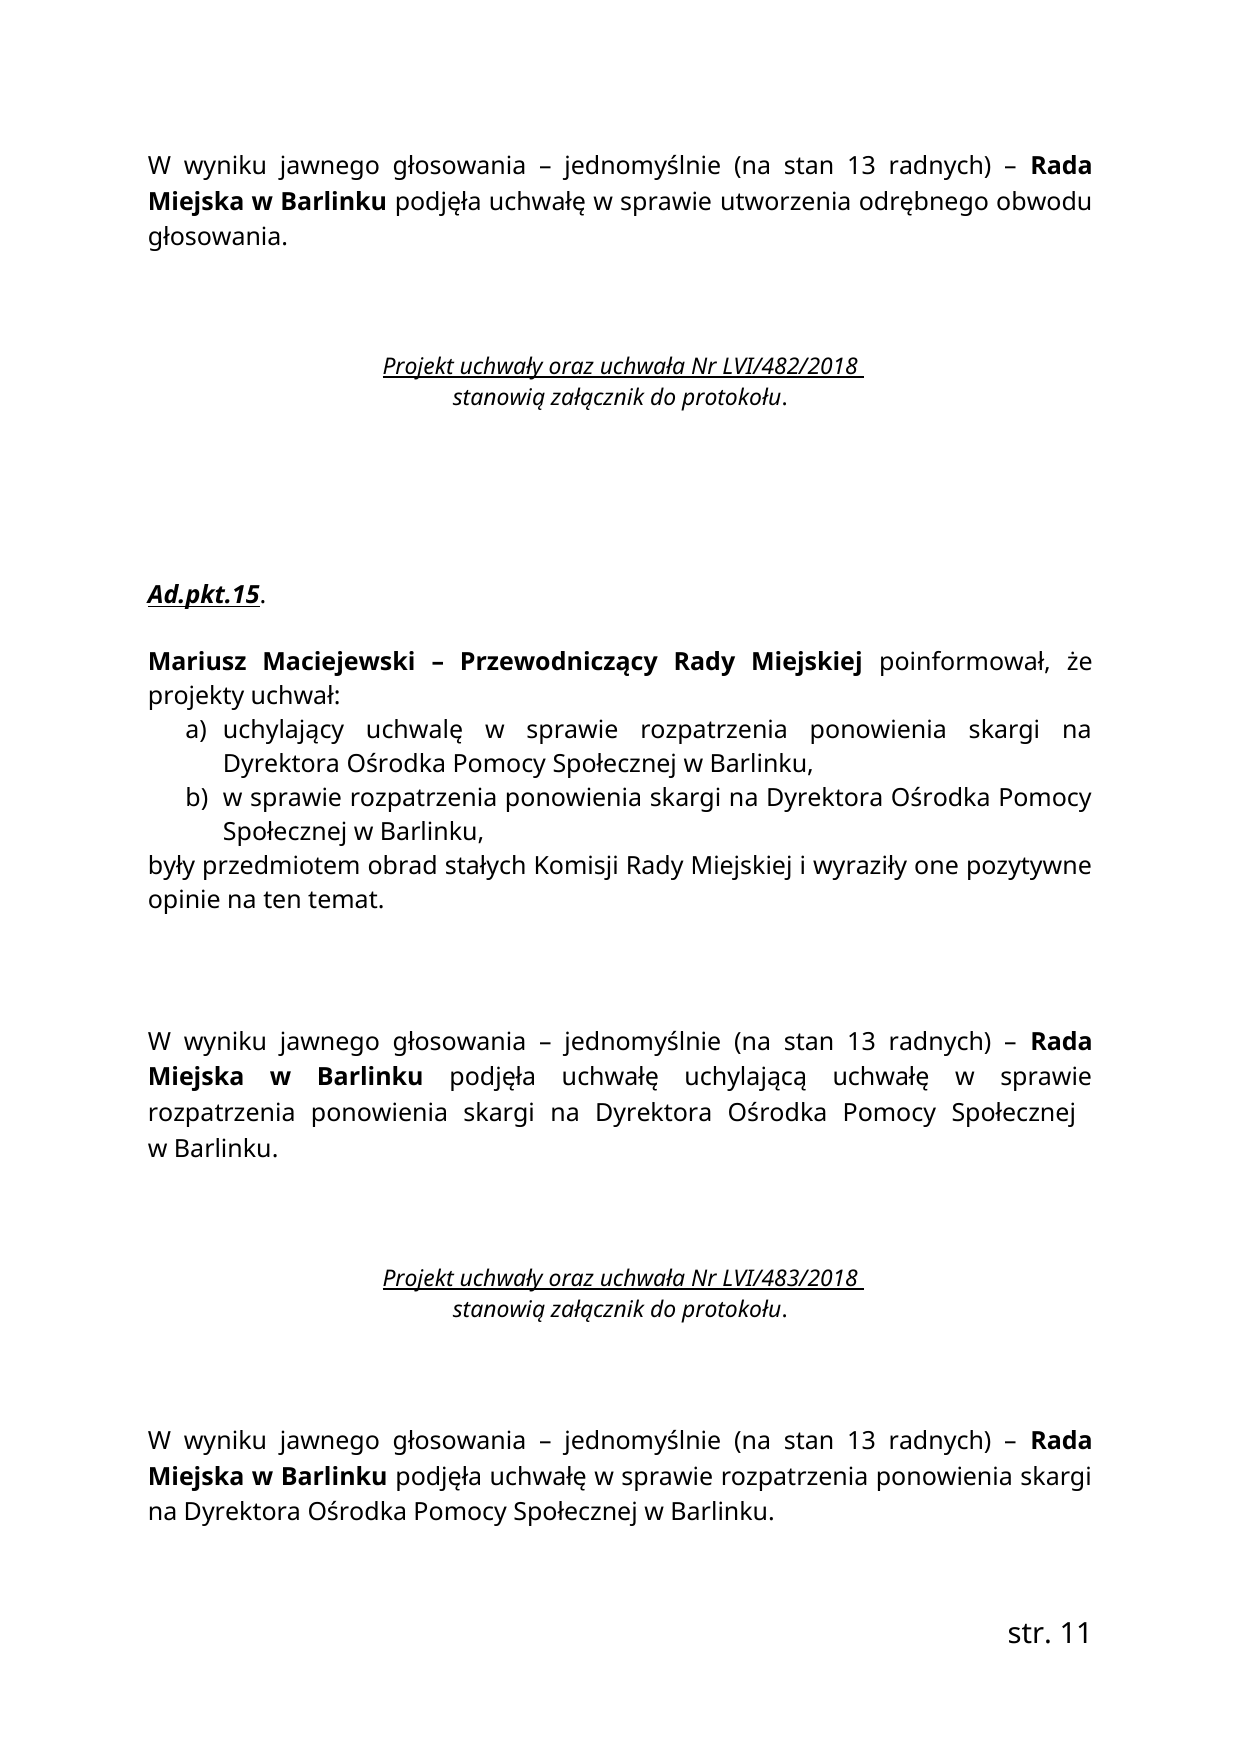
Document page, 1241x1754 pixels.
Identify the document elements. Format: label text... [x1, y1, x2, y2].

text Mariusz Maciejewski – Przewodniczący Rady Miejskiej poinformował, że projekty uchwał: [148, 643, 1093, 712]
text stanowią załącznik do protokołu. [148, 381, 1093, 413]
list uchylający uchwalę w sprawie rozpatrzenia ponowienia skargi na Dyrektora Ośrodka Pomocy Społecznej w Barlinku, [185, 712, 1093, 780]
text Ad.pkt.15. [148, 577, 1093, 611]
text W wyniku jawnego głosowania – jednomyślnie (na stan 13 radnych) – Rada Miejska w Barlinku podjęła uchwałę w sprawie utworzenia odrębnego obwodu głosowania. [148, 148, 1093, 253]
text W wyniku jawnego głosowania – jednomyślnie (na stan 13 radnych) – Rada Miejska w Barlinku podjęła uchwałę uchylającą uchwałę w sprawie rozpatrzenia ponowienia skargi na Dyrektora Ośrodka Pomocy Społecznej w Barlinku. [148, 1023, 1093, 1164]
text Projekt uchwały oraz uchwała Nr LVI/482/2018 [148, 350, 1093, 381]
list w sprawie rozpatrzenia ponowienia skargi na Dyrektora Ośrodka Pomocy Społecznej w Barlinku, [185, 780, 1093, 848]
text były przedmiotem obrad stałych Komisji Rady Miejskiej i wyraziły one pozytywne opinie na ten temat. [148, 848, 1093, 916]
text stanowią załącznik do protokołu. [148, 1293, 1093, 1324]
text Projekt uchwały oraz uchwała Nr LVI/483/2018 [148, 1261, 1093, 1293]
text W wyniku jawnego głosowania – jednomyślnie (na stan 13 radnych) – Rada Miejska w Barlinku podjęła uchwałę w sprawie rozpatrzenia ponowienia skargi na Dyrektora Ośrodka Pomocy Społecznej w Barlinku. [148, 1422, 1093, 1528]
